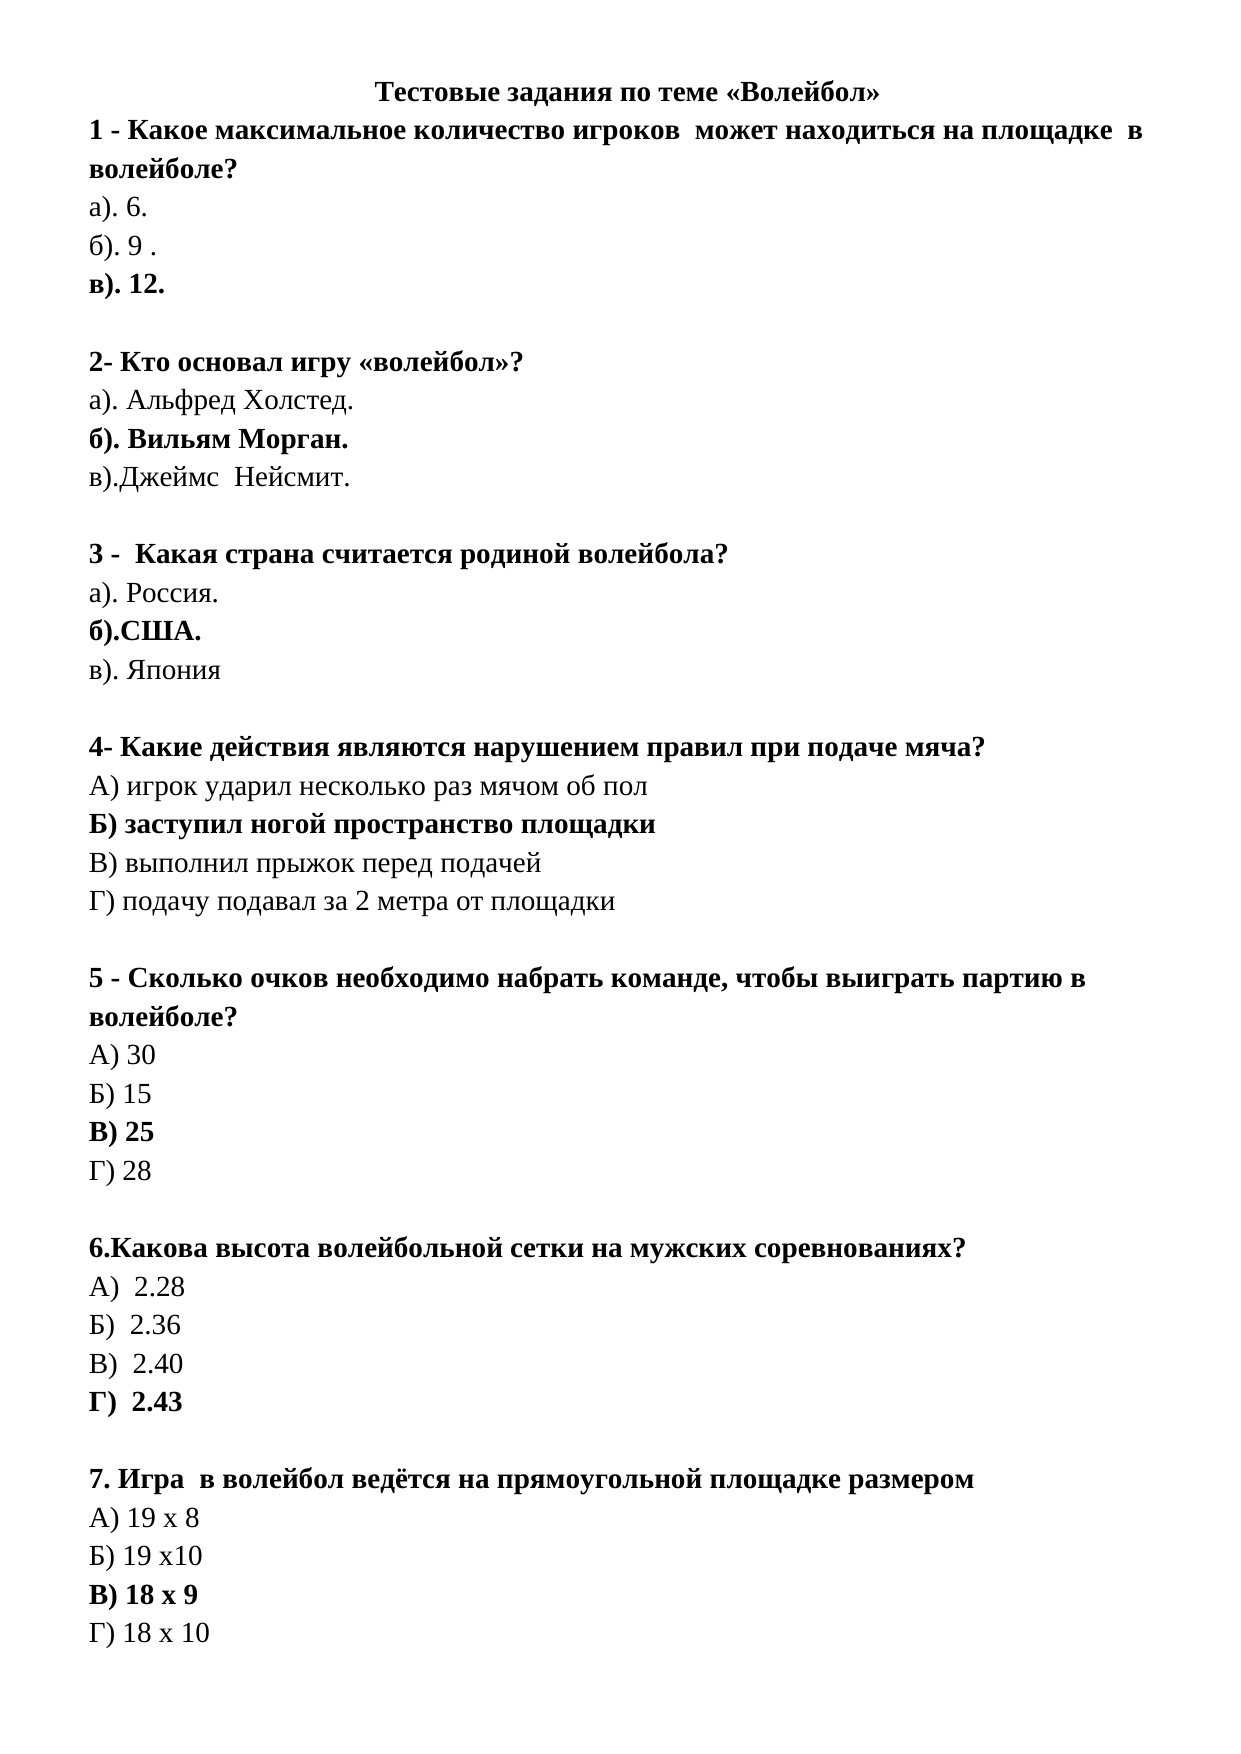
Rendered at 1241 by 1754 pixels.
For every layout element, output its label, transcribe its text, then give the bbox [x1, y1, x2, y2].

text Б) заступил ногой пространство площадки [88, 806, 1166, 840]
text в). 12. [88, 267, 1166, 300]
text 6.Какова высота волейбольной сетки на мужских соревнованиях? [88, 1230, 1166, 1264]
text Г) 18 х 10 [88, 1616, 1166, 1649]
text 3 - Какая страна считается родиной волейбола? [88, 536, 1166, 570]
text А) 2.28 [88, 1269, 1166, 1302]
text 5 - Сколько очков необходимо набрать команде, чтобы выиграть партию в волейболе? [88, 960, 1166, 1032]
text Тестовые задания по теме «Волейбол» [88, 74, 1166, 107]
text 7. Игра в волейбол ведётся на прямоугольной площадке размером [88, 1461, 1166, 1495]
text а). Альфред Холстед. [88, 382, 1166, 416]
text В) 18 х 9 [88, 1577, 1166, 1611]
text А) 19 х 8 [88, 1500, 1166, 1533]
text 2- Кто основал игру «волейбол»? [88, 344, 1166, 377]
text в). Япония [88, 652, 1166, 686]
text б). 9 . [88, 228, 1166, 262]
text Б) 19 х10 [88, 1538, 1166, 1572]
text 4- Какие действия являются нарушением правил при подаче мяча? [88, 729, 1166, 763]
text 1 - Какое максимальное количество игроков может находиться на площадке в волейболе? [88, 112, 1166, 184]
text А) игрок ударил несколько раз мячом об пол [88, 768, 1166, 801]
text в).Джеймс Нейсмит. [88, 459, 1166, 493]
text А) 30 [88, 1037, 1166, 1071]
text Г) 2.43 [88, 1384, 1166, 1418]
text Г) подачу подавал за 2 метра от площадки [88, 883, 1166, 917]
text а). 6. [88, 189, 1166, 223]
text Г) 28 [88, 1153, 1166, 1187]
text б).США. [88, 613, 1166, 647]
text Б) 15 [88, 1076, 1166, 1109]
text В) 25 [88, 1114, 1166, 1148]
text б). Вильям Морган. [88, 421, 1166, 454]
text а). Россия. [88, 575, 1166, 608]
text В) 2.40 [88, 1346, 1166, 1379]
text В) выполнил прыжок перед подачей [88, 845, 1166, 878]
text Б) 2.36 [88, 1307, 1166, 1341]
